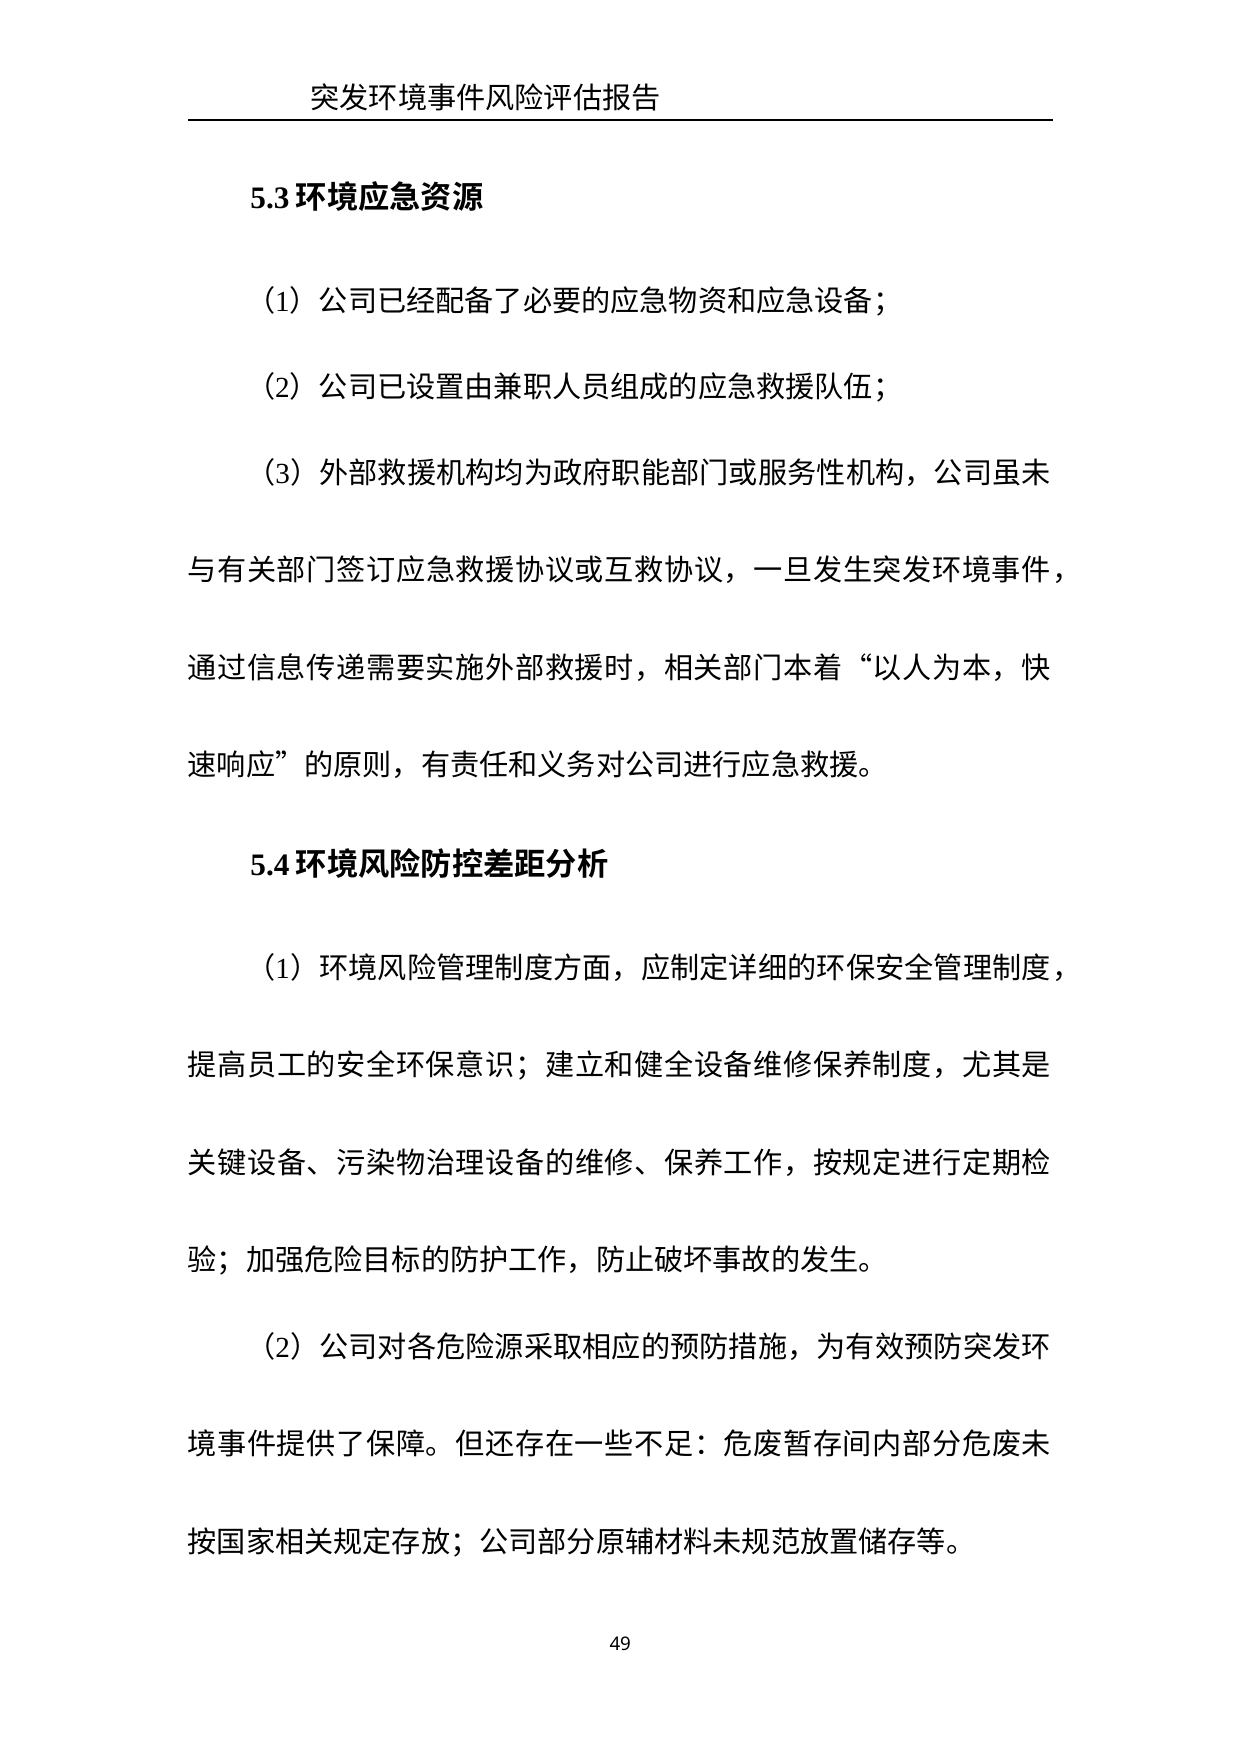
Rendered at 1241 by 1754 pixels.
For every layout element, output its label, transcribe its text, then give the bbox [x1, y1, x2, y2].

text （1）公司已经配备了必要的应急物资和应急设备； [187, 266, 1053, 331]
text （2）公司已设置由兼职人员组成的应急救援队伍； [187, 352, 1053, 417]
text （1）环境风险管理制度方面，应制定详细的环保安全管理制度，提高员工的安全环保意识；建立和健全设备维修保养制度，尤其是关键设备、污染物治理设备的维修、保养工作，按规定进行定期检验；加强危险目标的防护工作，防止破坏事故的发生。 [187, 933, 1053, 1291]
subtitle 5.3环境应急资源 [187, 162, 1053, 227]
text （2）公司对各危险源采取相应的预防措施，为有效预防突发环境事件提供了保障。但还存在一些不足：危废暂存间内部分危废未按国家相关规定存放；公司部分原辅材料未规范放置储存等。 [187, 1312, 1053, 1572]
subtitle 5.4环境风险防控差距分析 [187, 829, 1053, 894]
text （3）外部救援机构均为政府职能部门或服务性机构，公司虽未与有关部门签订应急救援协议或互救协议，一旦发生突发环境事件，通过信息传递需要实施外部救援时，相关部门本着“以人为本，快速响应”的原则，有责任和义务对公司进行应急救援。 [187, 438, 1053, 796]
